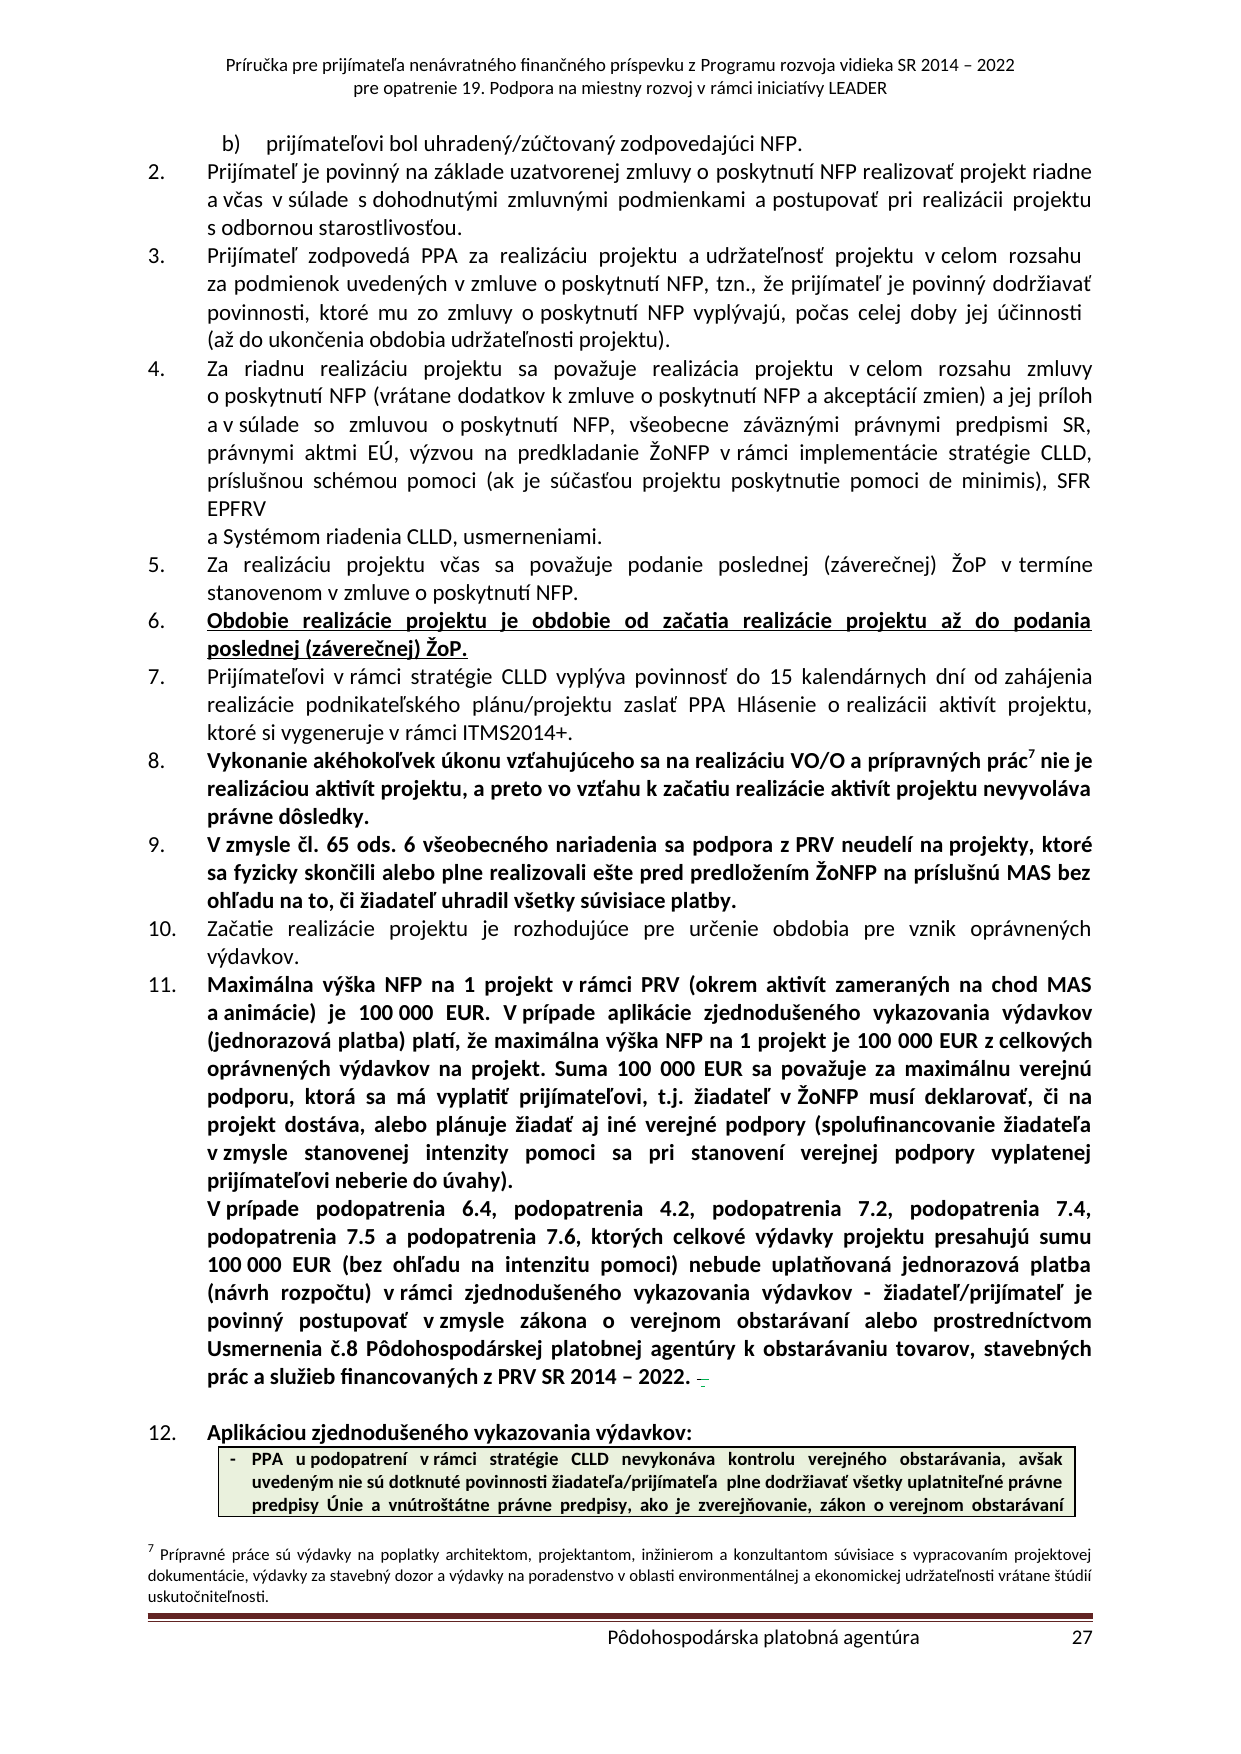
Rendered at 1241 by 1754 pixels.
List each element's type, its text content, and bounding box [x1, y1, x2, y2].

list Za realizáciu projektu včas sa považuje podanie poslednej (záverečnej) ŽoP v termíne stanovenom v zmluve o poskytnutí NFP. [148, 550, 1093, 606]
list V zmysle čl. 65 ods. 6 všeobecného nariadenia sa podpora z PRV neudelí na projekty, ktoré sa fyzicky skončili alebo plne realizovali ešte pred predložením ŽoNFP na príslušnú MAS bez ohľadu na to, či žiadateľ uhradil všetky súvisiace platby. [148, 830, 1093, 914]
list Obdobie realizácie projektu je obdobie od začatia realizácie projektu až do podania poslednej (záverečnej) ŽoP. [148, 606, 1093, 662]
list Prijímateľovi v rámci stratégie CLLD vyplýva povinnosť do 15 kalendárnych dní od zahájenia realizácie podnikateľského plánu/projektu zaslať PPA Hlásenie o realizácii aktivít projektu, ktoré si vygeneruje v rámci ITMS2014+. [148, 662, 1093, 746]
list prijímateľovi bol uhradený/zúčtovaný zodpovedajúci NFP. [222, 129, 1093, 157]
list Prijímateľ je povinný na základe uzatvorenej zmluvy o poskytnutí NFP realizovať projekt riadne a včas v súlade s dohodnutými zmluvnými podmienkami a postupovať pri realizácii projektu s odbornou starostlivosťou. [148, 157, 1093, 242]
list Prijímateľ zodpovedá PPA za realizáciu projektu a udržateľnosť projektu v celom rozsahu za podmienok uvedených v zmluve o poskytnutí NFP, tzn., že prijímateľ je povinný dodržiavať povinnosti, ktoré mu zo zmluvy o poskytnutí NFP vyplývajú, počas celej doby jej účinnosti (až do ukončenia obdobia udržateľnosti projektu). [148, 242, 1093, 354]
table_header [219, 1448, 1074, 1516]
list Aplikáciou zjednodušeného vykazovania výdavkov: [148, 1418, 1093, 1446]
list Maximálna výška NFP na 1 projekt v rámci PRV (okrem aktivít zameraných na chod MAS a animácie) je 100 000 EUR. V prípade aplikácie zjednodušeného vykazovania výdavkov (jednorazová platba) platí, že maximálna výška NFP na 1 projekt je 100 000 EUR z celkových oprávnených výdavkov na projekt. Suma 100 000 EUR sa považuje za maximálnu verejnú podporu, ktorá sa má vyplatiť prijímateľovi, t.j. žiadateľ v ŽoNFP musí deklarovať, či na projekt dostáva, alebo plánuje žiadať aj iné verejné podpory (spolufinancovanie žiadateľa v zmysle stanovenej intenzity pomoci sa pri stanovení verejnej podpory vyplatenej prijímateľovi neberie do úvahy). [148, 970, 1093, 1194]
list V prípade podopatrenia 6.4, podopatrenia 4.2, podopatrenia 7.2, podopatrenia 7.4, podopatrenia 7.5 a podopatrenia 7.6, ktorých celkové výdavky projektu presahujú sumu 100 000 EUR (bez ohľadu na intenzitu pomoci) nebude uplatňovaná jednorazová platba (návrh rozpočtu) v rámci zjednodušeného vykazovania výdavkov - žiadateľ/prijímateľ je povinný postupovať v zmysle zákona o verejnom obstarávaní alebo prostredníctvom Usmernenia č.8 Pôdohospodárskej platobnej agentúry k obstarávaniu tovarov, stavebných prác a služieb financovaných z PRV SR 2014 – 2022. [207, 1194, 1093, 1390]
list Vykonanie akéhokoľvek úkonu vzťahujúceho sa na realizáciu VO/O a prípravných prác nie je realizáciou aktivít projektu, a preto vo vzťahu k začatiu realizácie aktivít projektu nevyvoláva právne dôsledky. [148, 746, 1093, 830]
list Za riadnu realizáciu projektu sa považuje realizácia projektu v celom rozsahu zmluvy o poskytnutí NFP (vrátane dodatkov k zmluve o poskytnutí NFP a akceptácií zmien) a jej príloh a v súlade so zmluvou o poskytnutí NFP, všeobecne záväznými právnymi predpismi SR, právnymi aktmi EÚ, výzvou na predkladanie ŽoNFP v rámci implementácie stratégie CLLD, príslušnou schémou pomoci (ak je súčasťou projektu poskytnutie pomoci de minimis), SFR EPFRV a Systémom riadenia CLLD, usmerneniami. [148, 354, 1093, 550]
list Začatie realizácie projektu je rozhodujúce pre určenie obdobia pre vznik oprávnených výdavkov. [148, 914, 1093, 970]
